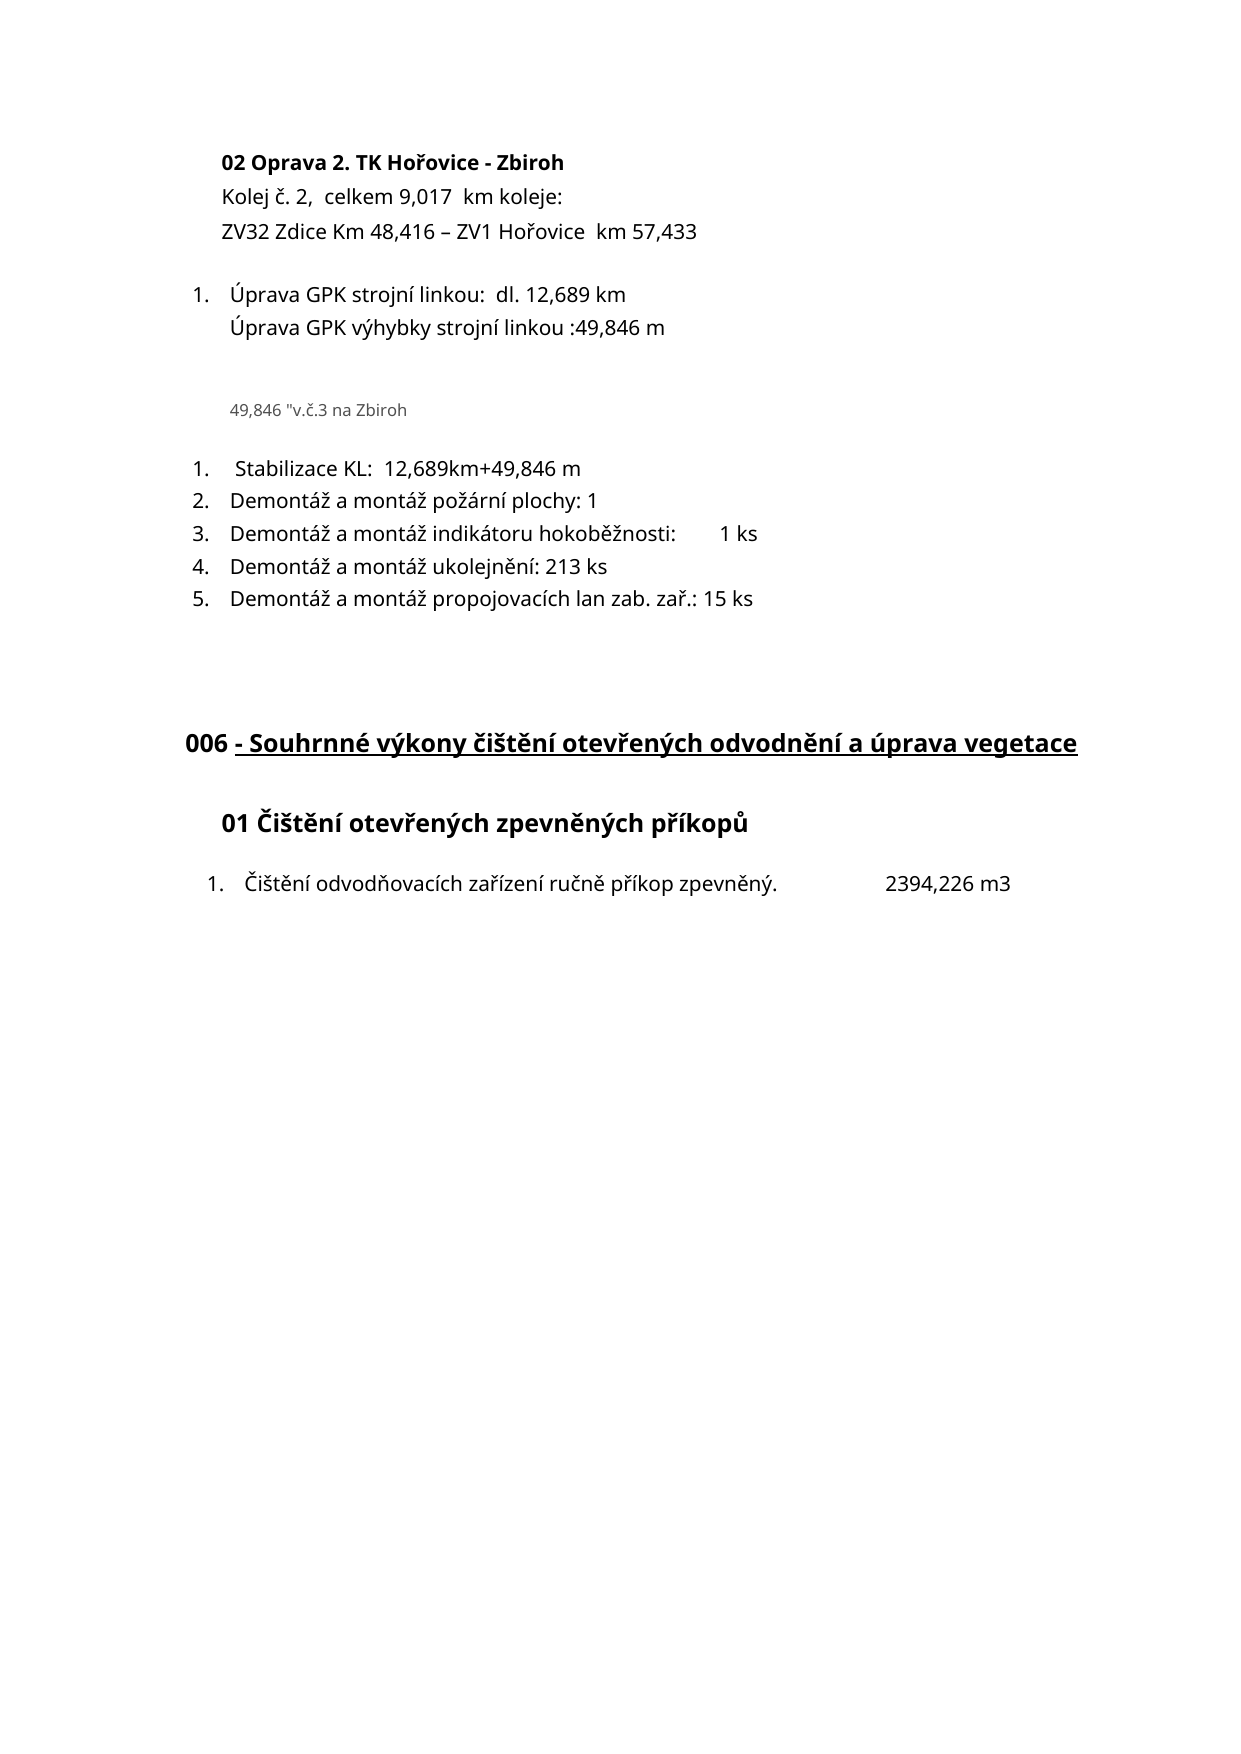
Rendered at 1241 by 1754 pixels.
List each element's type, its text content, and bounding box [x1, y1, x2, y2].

text 006 - Souhrnné výkony čištění otevřených odvodnění a úprava vegetace [185, 725, 1093, 759]
text 01 Čištění otevřených zpevněných příkopů [185, 806, 1093, 840]
list Úprava GPK strojní linkou: dl. 12,689 km [192, 280, 1093, 308]
list Demontáž a montáž indikátoru hokoběžnosti: 1 ks [192, 519, 1093, 548]
list Stabilizace KL: 12,689km+49,846 m [192, 454, 1093, 482]
text Kolej č. 2, celkem 9,017 km koleje: [148, 182, 1093, 211]
list Úprava GPK výhybky strojní linkou :49,846 m [229, 313, 1093, 341]
text 02 Oprava 2. TK Hořovice - Zbiroh [148, 148, 1093, 176]
text ZV32 Zdice Km 48,416 – ZV1 Hořovice km 57,433 [148, 217, 1093, 245]
list Demontáž a montáž propojovacích lan zab. zař.: 15 ks [192, 584, 1093, 613]
list Demontáž a montáž požární plochy: 1 [192, 487, 1093, 515]
list Demontáž a montáž ukolejnění: 213 ks [192, 552, 1093, 580]
list Čištění odvodňovacích zařízení ručně příkop zpevněný. 2394,226 m3 [207, 869, 1093, 897]
text 49,846 "v.č.3 na Zbiroh [156, 399, 1093, 421]
